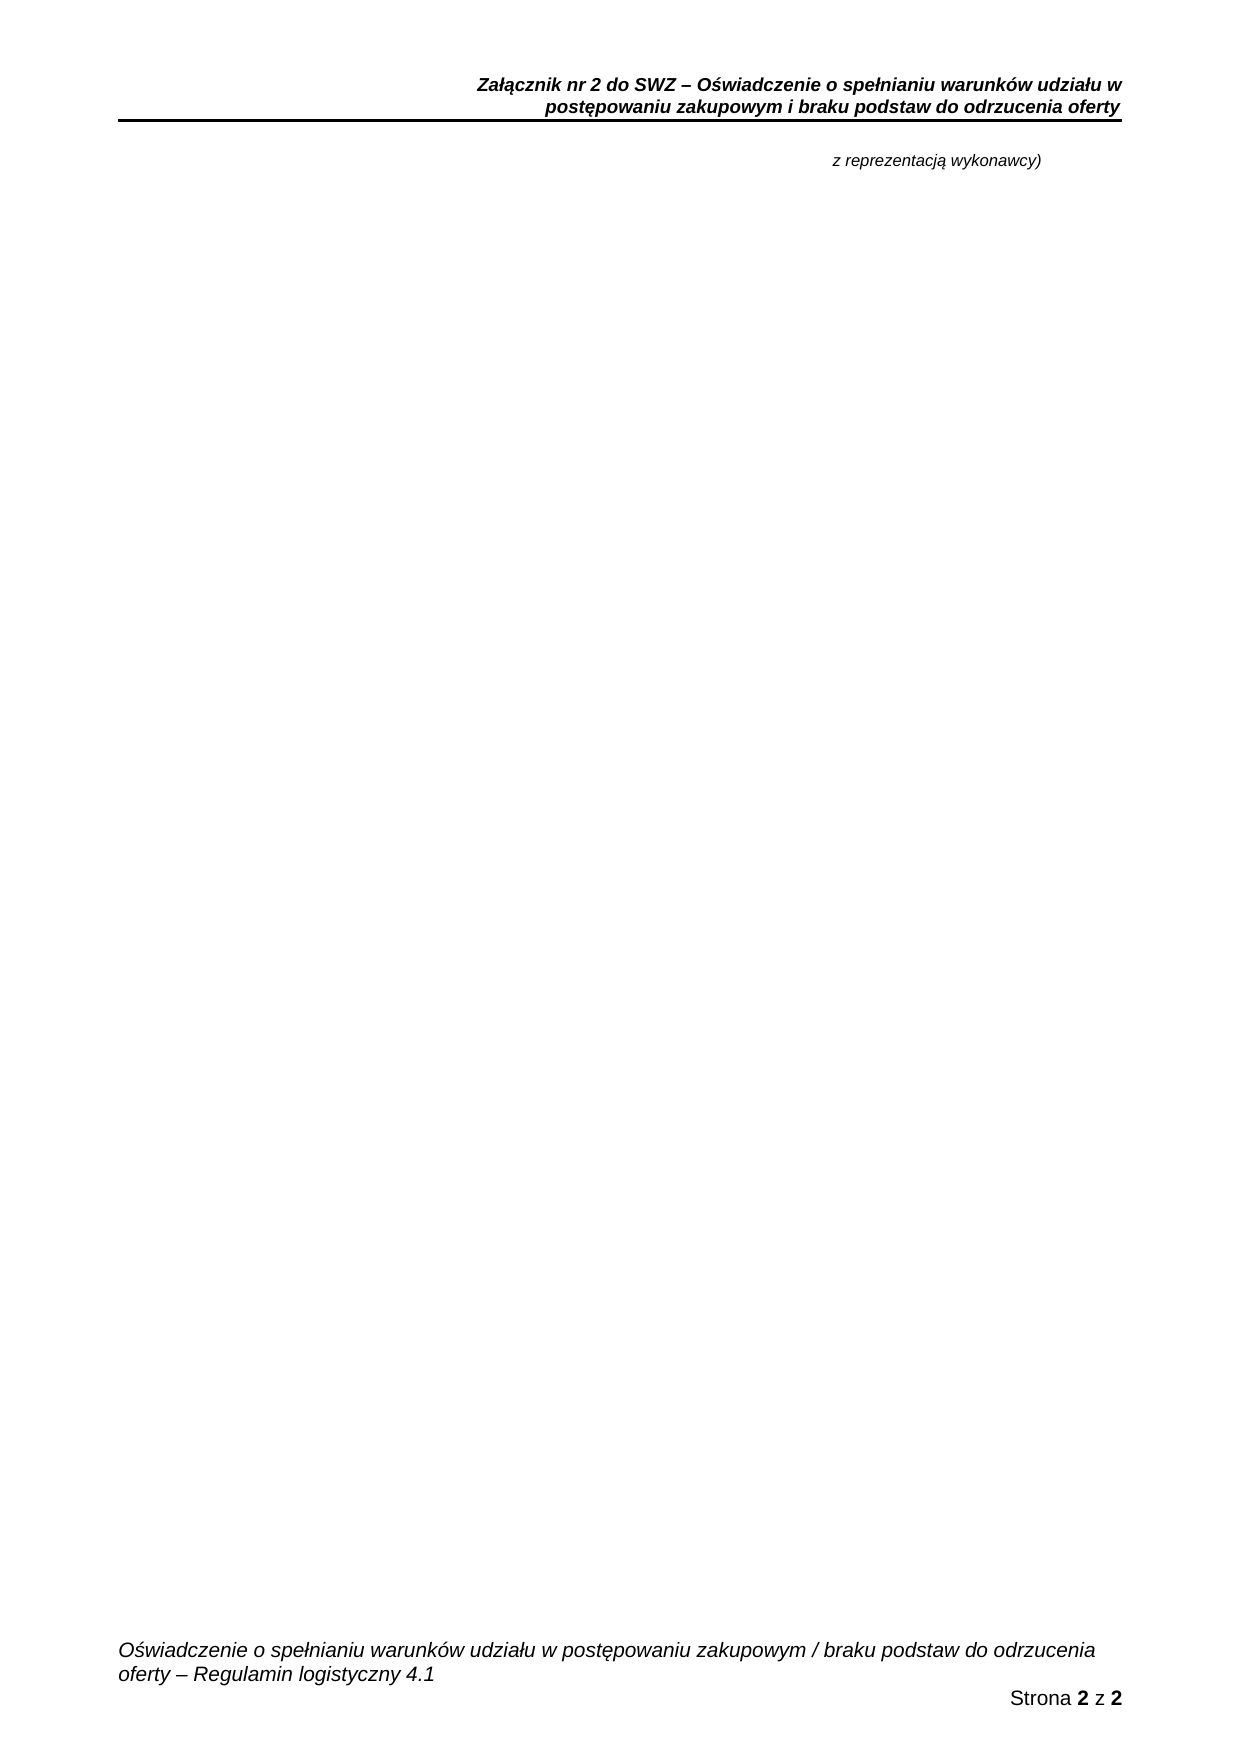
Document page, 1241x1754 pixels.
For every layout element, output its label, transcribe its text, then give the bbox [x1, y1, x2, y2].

text z reprezentacją wykonawcy) [679, 151, 1122, 170]
